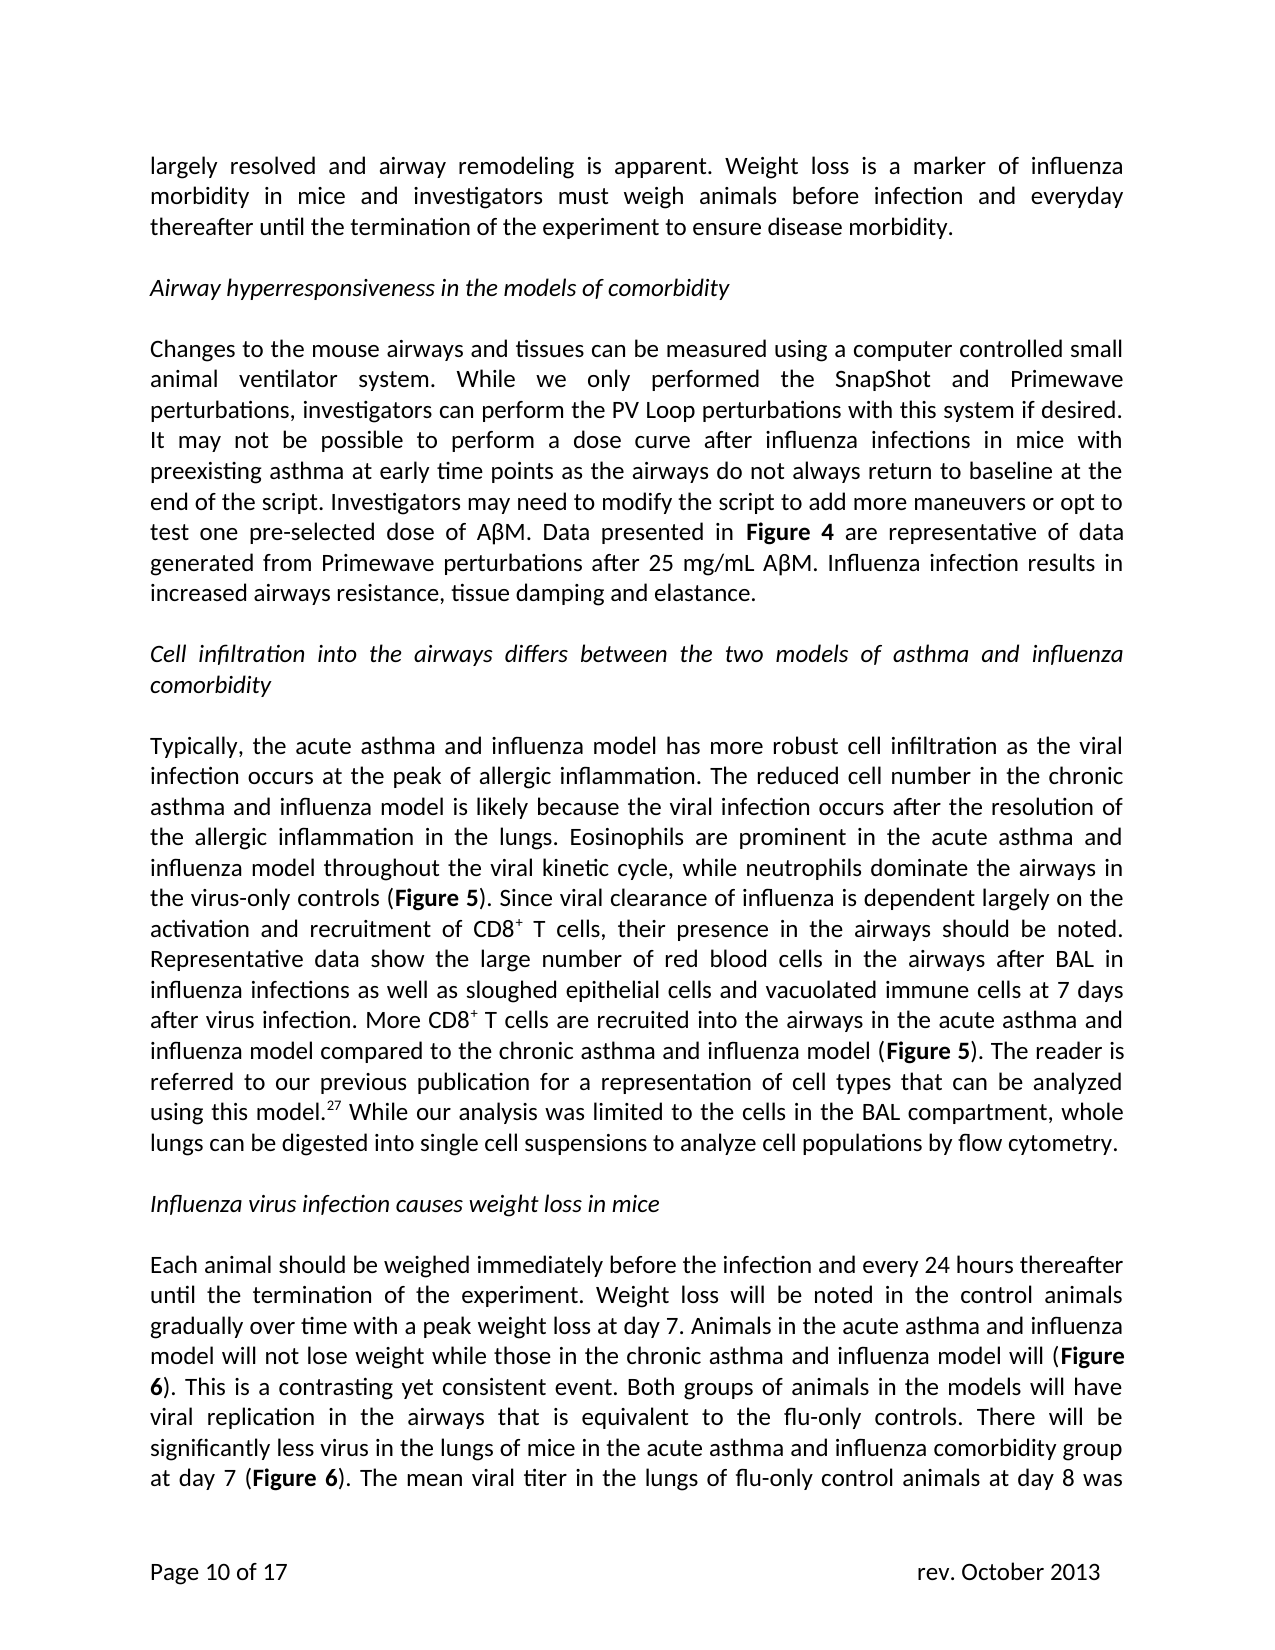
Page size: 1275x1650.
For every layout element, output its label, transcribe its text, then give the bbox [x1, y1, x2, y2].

text Changes to the mouse airways and tissues can be measured using a computer controlled small animal ventilator system. While we only performed the SnapShot and Primewave perturbations, investigators can perform the PV Loop perturbations with this system if desired. It may not be possible to perform a dose curve after influenza infections in mice with preexisting asthma at early time points as the airways do not always return to baseline at the end of the script. Investigators may need to modify the script to add more maneuvers or opt to test one pre-selected dose of AβM. Data presented in Figure 4 are representative of data generated from Primewave perturbations after 25 mg/mL AβM. Influenza infection results in increased airways resistance, tissue damping and elastance. [150, 333, 1125, 608]
text Typically, the acute asthma and influenza model has more robust cell infiltration as the viral infection occurs at the peak of allergic inflammation. The reduced cell number in the chronic asthma and influenza model is likely because the viral infection occurs after the resolution of the allergic inflammation in the lungs. Eosinophils are prominent in the acute asthma and influenza model throughout the viral kinetic cycle, while neutrophils dominate the airways in the virus-only controls (Figure 5). Since viral clearance of influenza is dependent largely on the activation and recruitment of CD8+ T cells, their presence in the airways should be noted. Representative data show the large number of red blood cells in the airways after BAL in influenza infections as well as sloughed epithelial cells and vacuolated immune cells at 7 days after virus infection. More CD8+ T cells are recruited into the airways in the acute asthma and influenza model compared to the chronic asthma and influenza model (Figure 5). The reader is referred to our previous publication for a representation of cell types that can be analyzed using this model.27 While our analysis was limited to the cells in the BAL compartment, whole lungs can be digested into single cell suspensions to analyze cell populations by flow cytometry. [150, 730, 1125, 1157]
text Cell infiltration into the airways differs between the two models of asthma and influenza comorbidity [150, 638, 1125, 699]
text Airway hyperresponsiveness in the models of comorbidity [150, 272, 1125, 303]
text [150, 150, 1125, 242]
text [150, 1249, 1125, 1493]
text Influenza virus infection causes weight loss in mice [150, 1188, 1125, 1218]
